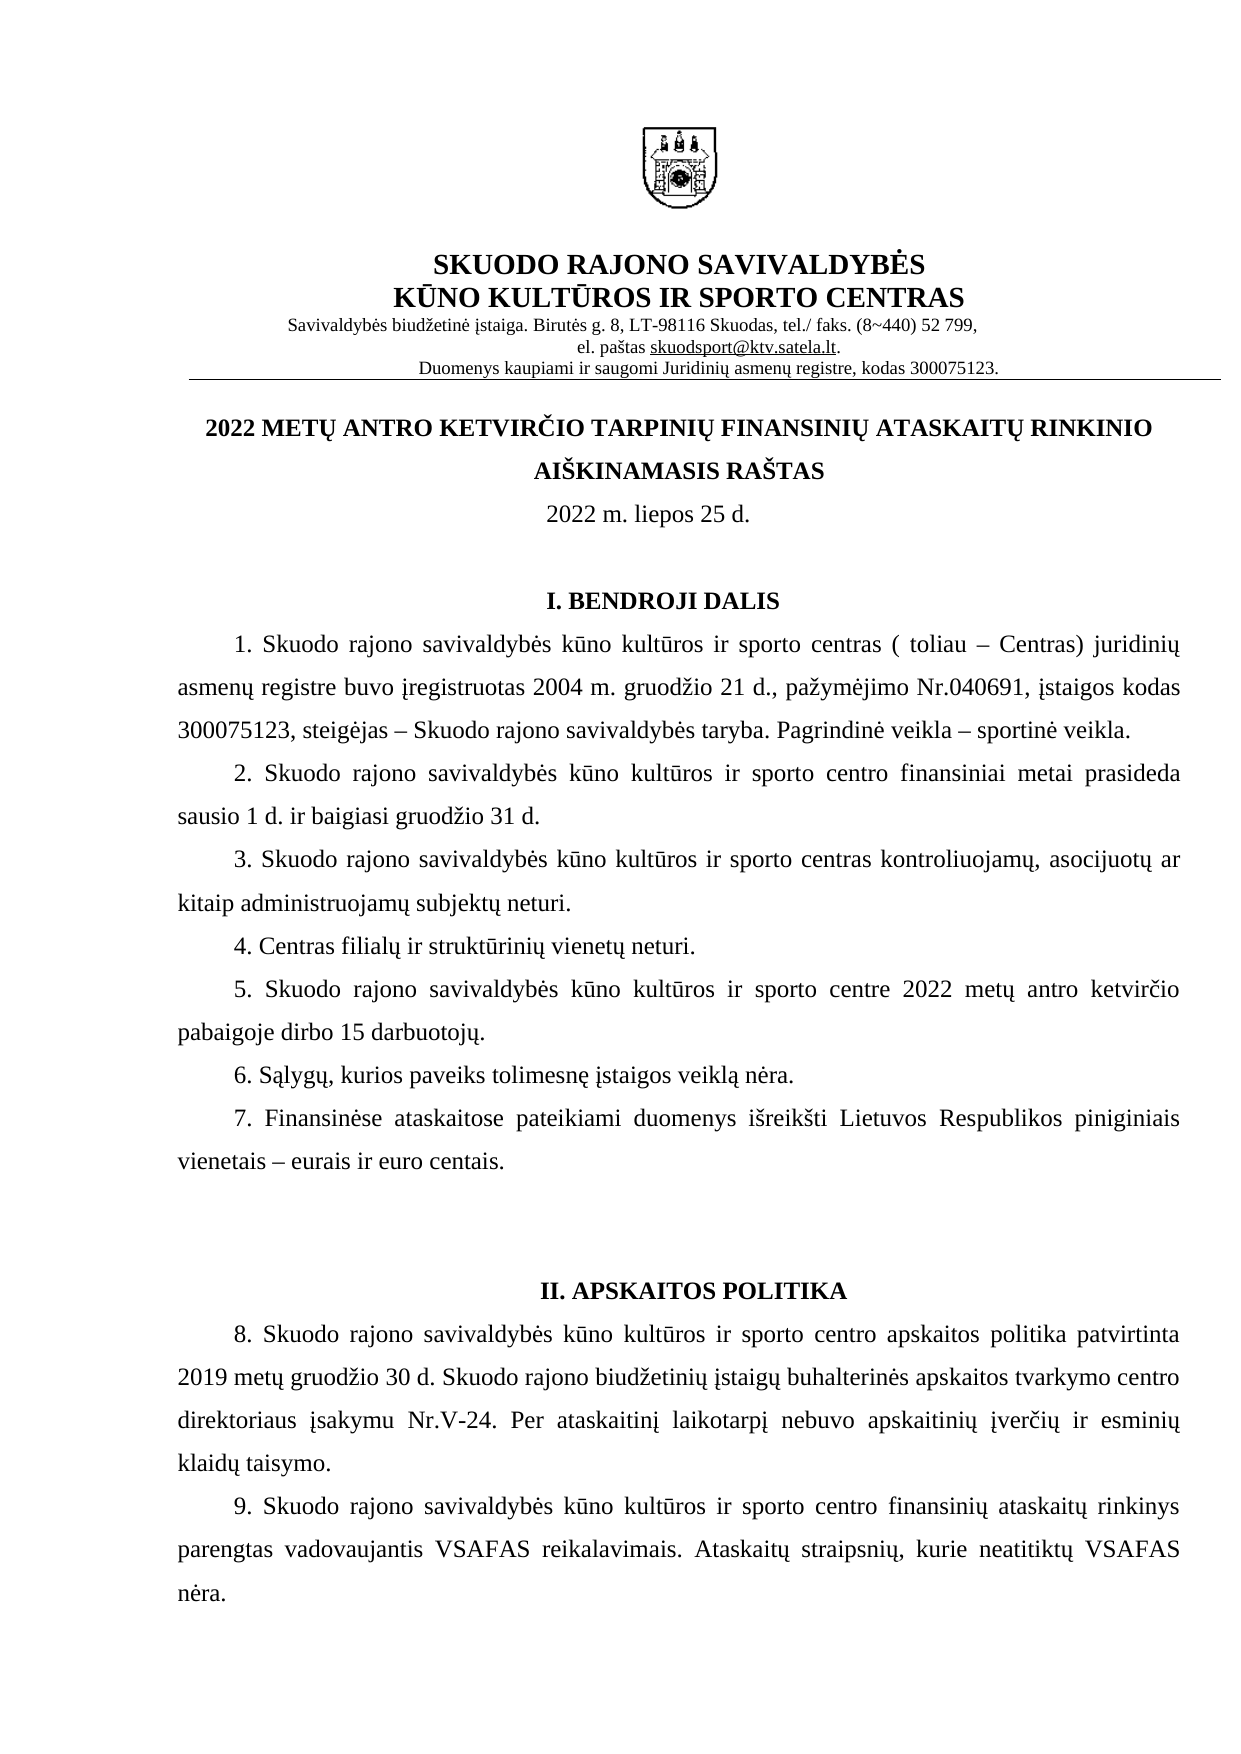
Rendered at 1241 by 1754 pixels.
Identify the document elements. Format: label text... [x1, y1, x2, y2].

text 6. Sąlygų, kurios paveiks tolimesnę įstaigos veiklą nėra. [177, 1060, 1181, 1089]
text 5. Skuodo rajono savivaldybės kūno kultūros ir sporto centre 2022 metų antro ketvirčio pabaigoje dirbo 15 darbuotojų. [177, 974, 1181, 1046]
text 4. Centras filialų ir struktūrinių vienetų neturi. [177, 931, 1181, 959]
table_header Savivaldybės biudžetinė įstaiga. Birutės g. 8, LT-98116 Skuodas, tel./ faks. (8~440) 52 799, el. paštas skuodsport@ktv.satela.lt. Duomenys kaupiami ir saugomi Juridinių asmenų registre, kodas 300075123. [189, 314, 1221, 379]
text 9. Skuodo rajono savivaldybės kūno kultūros ir sporto centro finansinių ataskaitų rinkinys parengtas vadovaujantis VSAFAS reikalavimais. Ataskaitų straipsnių, kurie neatitiktų VSAFAS nėra. [177, 1491, 1181, 1606]
text 2. Skuodo rajono savivaldybės kūno kultūros ir sporto centro finansiniai metai prasideda sausio 1 d. ir baigiasi gruodžio 31 d. [177, 758, 1181, 830]
text I. BENDROJI DALIS [177, 586, 1181, 614]
text 2022 METŲ ANTRO KETVIRČIO TARPINIŲ FINANSINIŲ ATASKAITŲ RINKINIO AIŠKINAMASIS RAŠTAS [177, 413, 1181, 485]
text 7. Finansinėse ataskaitose pateikiami duomenys išreikšti Lietuvos Respublikos piniginiais vienetais – eurais ir euro centais. [177, 1103, 1181, 1175]
text 1. Skuodo rajono savivaldybės kūno kultūros ir sporto centras ( toliau – Centras) juridinių asmenų registre buvo įregistruotas 2004 m. gruodžio 21 d., pažymėjimo Nr.040691, įstaigos kodas 300075123, steigėjas – Skuodo rajono savivaldybės taryba. Pagrindinė veikla – sportinė veikla. [177, 629, 1181, 744]
text SKUODO RAJONO SAVIVALDYBĖS [177, 247, 1181, 280]
text 8. Skuodo rajono savivaldybės kūno kultūros ir sporto centro apskaitos politika patvirtinta 2019 metų gruodžio 30 d. Skuodo rajono biudžetinių įstaigų buhalterinės apskaitos tvarkymo centro direktoriaus įsakymu Nr.V-24. Per ataskaitinį laikotarpį nebuvo apskaitinių įverčių ir esminių klaidų taisymo. [177, 1319, 1181, 1477]
text KŪNO KULTŪROS IR SPORTO CENTRAS [177, 280, 1181, 314]
text 2022 m. liepos 25 d. [177, 499, 1181, 528]
text II. APSKAITOS POLITIKA [177, 1276, 1181, 1304]
text 3. Skuodo rajono savivaldybės kūno kultūros ir sporto centras kontroliuojamų, asocijuotų ar kitaip administruojamų subjektų neturi. [177, 844, 1181, 916]
